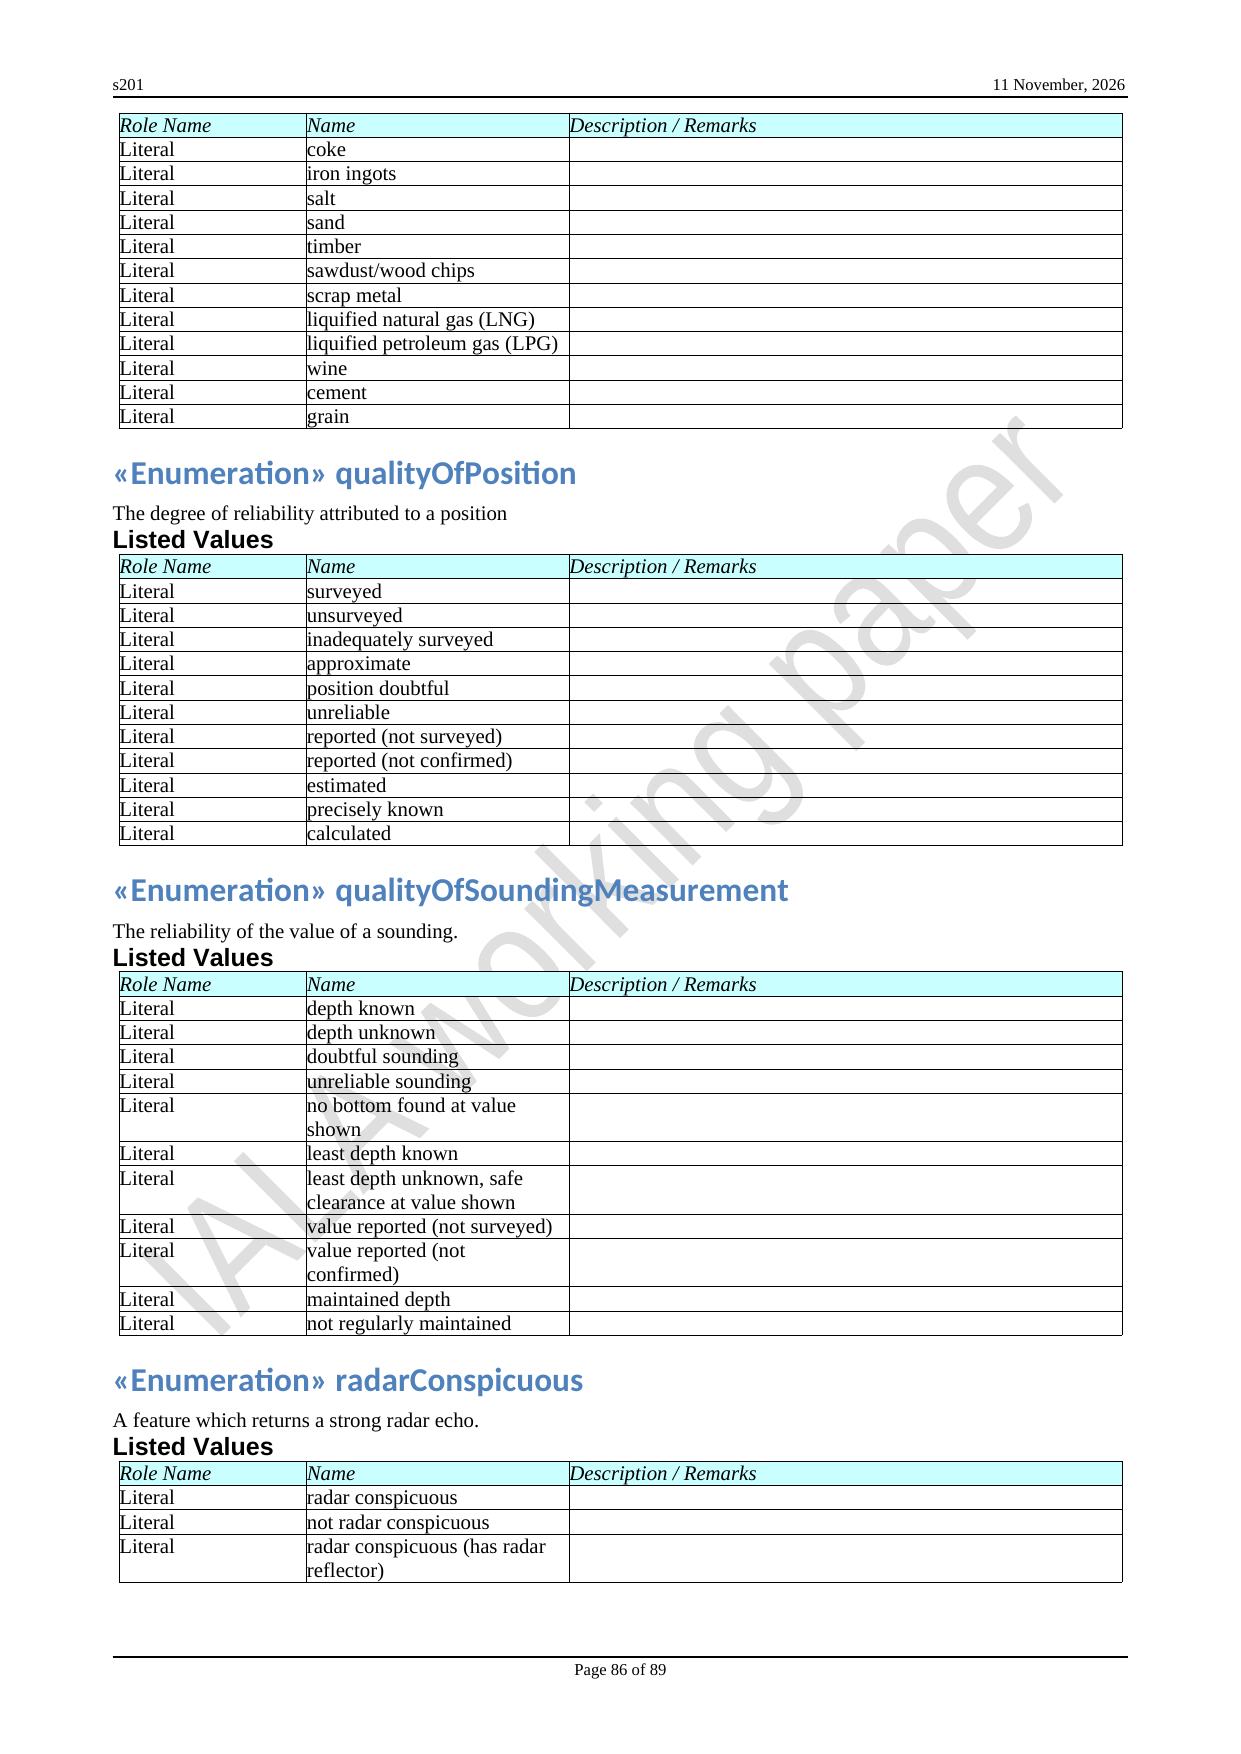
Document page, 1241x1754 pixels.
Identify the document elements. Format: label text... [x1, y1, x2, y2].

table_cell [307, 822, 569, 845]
text Listed Values [112, 1432, 1128, 1461]
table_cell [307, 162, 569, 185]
subtitle «Enumeration» qualityOfSoundingMeasurement [112, 869, 1128, 910]
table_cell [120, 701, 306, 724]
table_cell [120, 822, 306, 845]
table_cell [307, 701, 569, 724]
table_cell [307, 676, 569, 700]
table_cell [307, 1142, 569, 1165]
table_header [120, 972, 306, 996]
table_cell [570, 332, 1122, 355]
text The degree of reliability attributed to a position [112, 501, 1128, 525]
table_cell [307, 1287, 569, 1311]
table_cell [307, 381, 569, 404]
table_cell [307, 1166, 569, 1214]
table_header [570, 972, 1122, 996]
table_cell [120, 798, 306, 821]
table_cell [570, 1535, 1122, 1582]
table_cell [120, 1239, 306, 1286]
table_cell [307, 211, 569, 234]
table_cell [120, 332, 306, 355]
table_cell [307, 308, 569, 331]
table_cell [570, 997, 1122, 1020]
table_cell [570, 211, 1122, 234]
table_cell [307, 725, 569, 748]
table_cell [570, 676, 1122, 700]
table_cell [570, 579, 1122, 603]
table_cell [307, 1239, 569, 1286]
subtitle «Enumeration» qualityOfPosition [112, 452, 1128, 493]
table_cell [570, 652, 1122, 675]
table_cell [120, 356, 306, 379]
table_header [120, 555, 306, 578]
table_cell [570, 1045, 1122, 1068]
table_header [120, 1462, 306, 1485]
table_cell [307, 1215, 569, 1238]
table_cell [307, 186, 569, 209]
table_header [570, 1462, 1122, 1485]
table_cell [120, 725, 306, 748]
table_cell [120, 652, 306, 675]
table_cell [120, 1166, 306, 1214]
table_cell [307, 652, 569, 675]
text A feature which returns a strong radar echo. [112, 1408, 1128, 1432]
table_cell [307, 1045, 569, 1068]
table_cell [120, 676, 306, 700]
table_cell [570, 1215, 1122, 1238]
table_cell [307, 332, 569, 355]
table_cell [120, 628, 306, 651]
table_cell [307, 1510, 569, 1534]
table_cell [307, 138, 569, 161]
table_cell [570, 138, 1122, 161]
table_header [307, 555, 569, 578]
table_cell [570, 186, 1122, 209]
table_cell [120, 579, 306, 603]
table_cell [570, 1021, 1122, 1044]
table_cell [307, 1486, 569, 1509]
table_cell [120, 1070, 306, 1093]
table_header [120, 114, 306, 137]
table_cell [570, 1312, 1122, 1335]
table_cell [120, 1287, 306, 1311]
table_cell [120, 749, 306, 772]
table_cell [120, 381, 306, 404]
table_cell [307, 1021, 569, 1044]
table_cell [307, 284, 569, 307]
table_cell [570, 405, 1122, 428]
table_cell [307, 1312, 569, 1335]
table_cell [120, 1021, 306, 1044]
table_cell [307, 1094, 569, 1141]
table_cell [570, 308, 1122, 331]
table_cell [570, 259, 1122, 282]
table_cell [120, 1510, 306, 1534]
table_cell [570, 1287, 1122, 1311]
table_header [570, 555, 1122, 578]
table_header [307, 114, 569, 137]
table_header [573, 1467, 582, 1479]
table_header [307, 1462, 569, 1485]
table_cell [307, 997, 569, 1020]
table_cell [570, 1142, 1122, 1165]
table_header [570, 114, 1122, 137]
text Listed Values [112, 943, 1128, 971]
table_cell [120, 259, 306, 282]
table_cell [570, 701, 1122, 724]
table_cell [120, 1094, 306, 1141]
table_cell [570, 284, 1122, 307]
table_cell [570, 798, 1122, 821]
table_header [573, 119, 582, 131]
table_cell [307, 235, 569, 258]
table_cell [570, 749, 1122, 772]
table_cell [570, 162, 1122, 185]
text Listed Values [112, 525, 1128, 554]
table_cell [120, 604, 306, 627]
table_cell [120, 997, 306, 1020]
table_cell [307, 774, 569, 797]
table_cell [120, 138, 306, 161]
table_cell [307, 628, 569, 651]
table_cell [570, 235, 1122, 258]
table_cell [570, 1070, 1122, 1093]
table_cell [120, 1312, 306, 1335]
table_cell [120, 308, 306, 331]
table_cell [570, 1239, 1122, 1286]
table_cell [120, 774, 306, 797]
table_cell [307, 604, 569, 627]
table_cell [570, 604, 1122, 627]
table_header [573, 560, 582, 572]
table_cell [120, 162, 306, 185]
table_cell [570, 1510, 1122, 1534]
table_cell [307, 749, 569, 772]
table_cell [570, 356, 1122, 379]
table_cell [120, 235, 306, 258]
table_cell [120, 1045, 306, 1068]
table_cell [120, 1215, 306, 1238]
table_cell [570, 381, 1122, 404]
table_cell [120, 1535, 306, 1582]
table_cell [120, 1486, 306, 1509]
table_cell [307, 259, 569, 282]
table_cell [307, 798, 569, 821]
subtitle «Enumeration» radarConspicuous [112, 1359, 1128, 1400]
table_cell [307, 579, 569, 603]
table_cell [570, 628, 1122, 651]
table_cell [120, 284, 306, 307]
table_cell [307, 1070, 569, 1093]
text The reliability of the value of a sounding. [112, 918, 1128, 943]
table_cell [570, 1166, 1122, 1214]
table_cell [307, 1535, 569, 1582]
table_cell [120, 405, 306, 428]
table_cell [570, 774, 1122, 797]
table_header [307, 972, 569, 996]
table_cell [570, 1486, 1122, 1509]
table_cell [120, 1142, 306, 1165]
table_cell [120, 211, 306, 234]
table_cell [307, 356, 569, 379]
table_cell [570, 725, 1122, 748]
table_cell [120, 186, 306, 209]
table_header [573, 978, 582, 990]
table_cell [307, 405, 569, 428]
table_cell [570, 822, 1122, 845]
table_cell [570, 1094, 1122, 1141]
